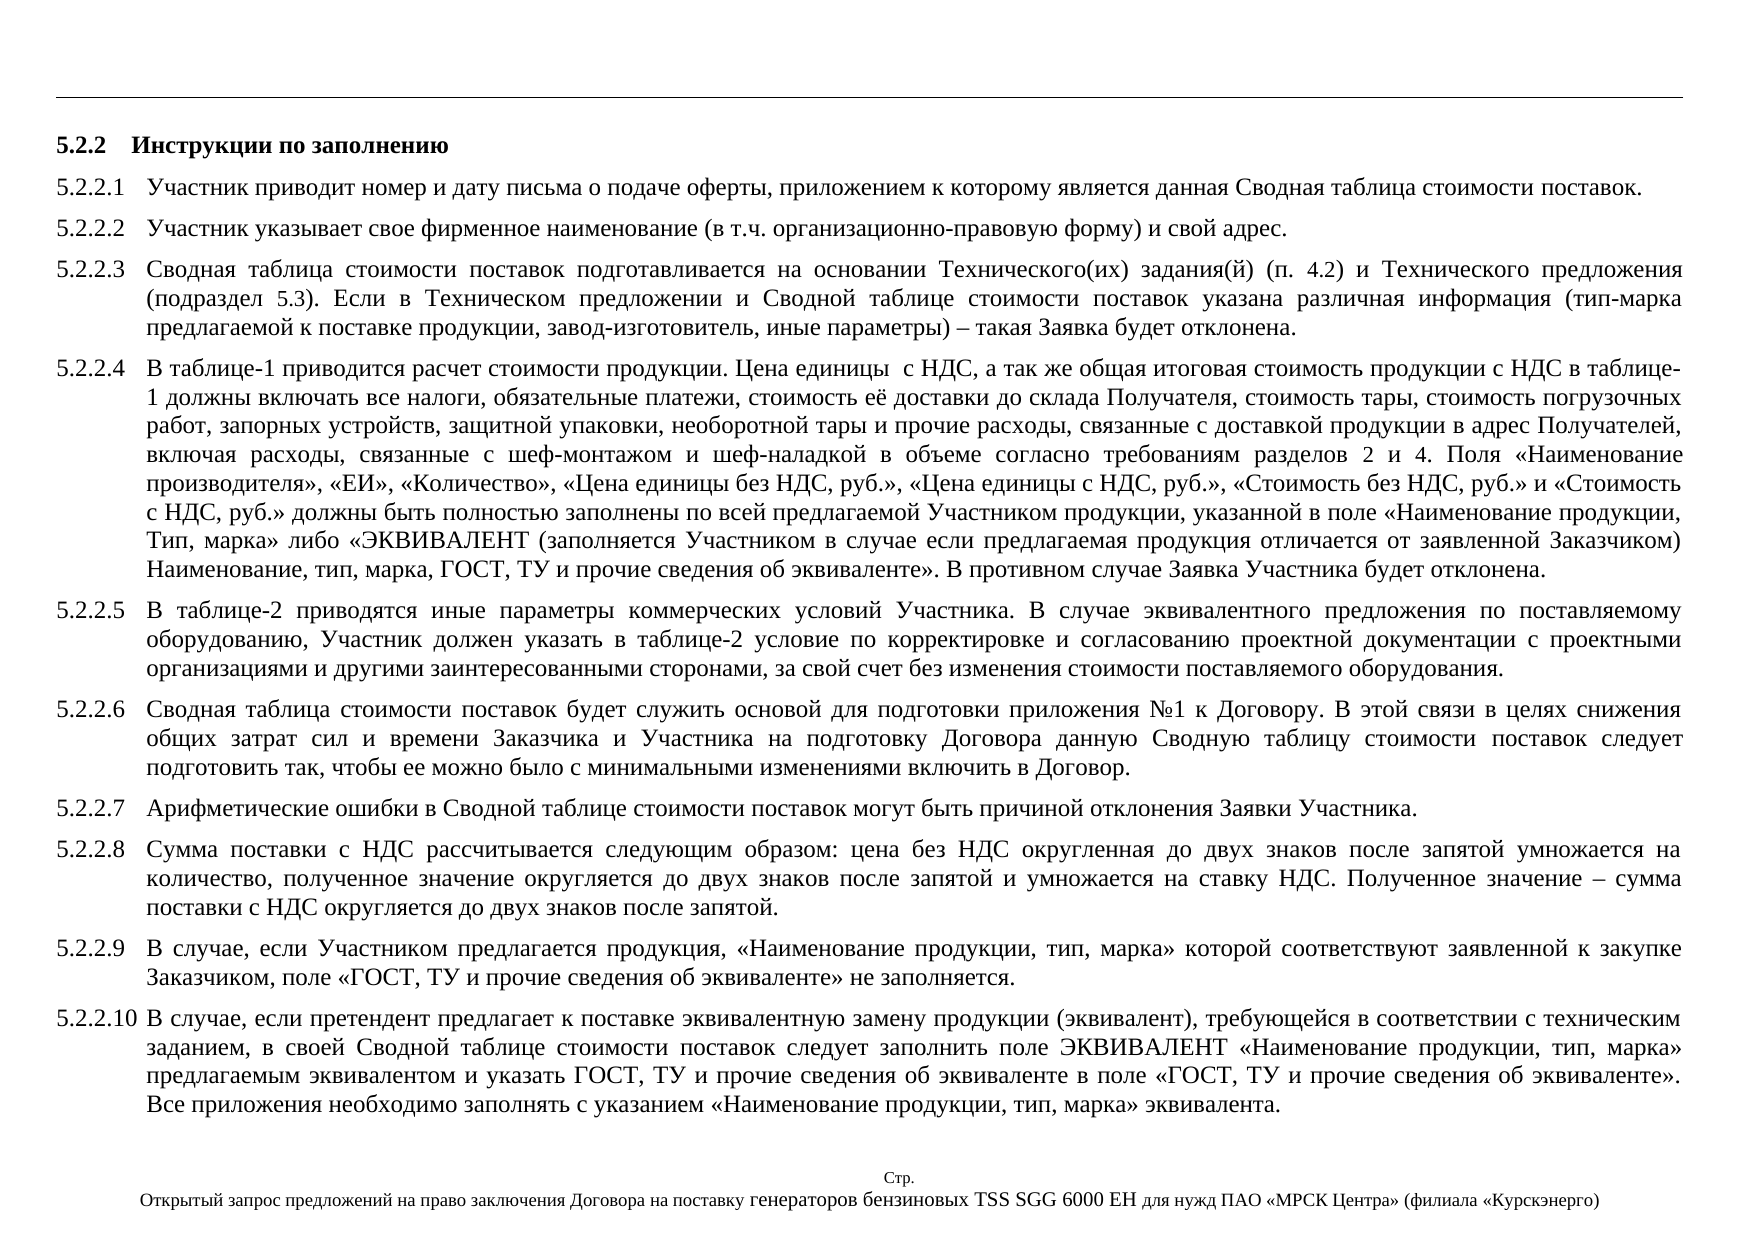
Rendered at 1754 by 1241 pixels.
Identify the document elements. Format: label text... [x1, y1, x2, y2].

list Сводная таблица стоимости поставок подготавливается на основании Технического(их) задания(й) (п. 4.2) и Технического предложения (подраздел 5.3). Если в Техническом предложении и Сводной таблице стоимости поставок указана различная информация (тип-марка предлагаемой к поставке продукции, завод-изготовитель, иные параметры) – такая Заявка будет отклонена. [56, 254, 1683, 341]
list Участник приводит номер и дату письма о подаче оферты, приложением к которому является данная Сводная таблица стоимости поставок. [56, 172, 1683, 201]
list Сумма поставки с НДС рассчитывается следующим образом: цена без НДС округленная до двух знаков после запятой умножается на количество, полученное значение округляется до двух знаков после запятой и умножается на ставку НДС. Полученное значение – сумма поставки с НДС округляется до двух знаков после запятой. [56, 834, 1683, 921]
list Участник указывает свое фирменное наименование (в т.ч. организационно-правовую форму) и свой адрес. [56, 213, 1683, 242]
list В случае, если претендент предлагает к поставке эквивалентную замену продукции (эквивалент), требующейся в соответствии с техническим заданием, в своей Сводной таблице стоимости поставок следует заполнить поле ЭКВИВАЛЕНТ «Наименование продукции, тип, марка» предлагаемым эквивалентом и указать ГОСТ, ТУ и прочие сведения об эквиваленте в поле «ГОСТ, ТУ и прочие сведения об эквиваленте». Все приложения необходимо заполнять с указанием «Наименование продукции, тип, марка» эквивалента. [56, 1003, 1683, 1118]
list Сводная таблица стоимости поставок будет служить основой для подготовки приложения №1 к Договору. В этой связи в целях снижения общих затрат сил и времени Заказчика и Участника на подготовку Договора данную Сводную таблицу стоимости поставок следует подготовить так, чтобы ее можно было с минимальными изменениями включить в Договор. [56, 694, 1683, 781]
list В случае, если Участником предлагается продукция, «Наименование продукции, тип, марка» которой соответствуют заявленной к закупке Заказчиком, поле «ГОСТ, ТУ и прочие сведения об эквиваленте» не заполняется. [56, 933, 1683, 991]
list В таблице-1 приводится расчет стоимости продукции. Цена единицы с НДС, а так же общая итоговая стоимость продукции с НДС в таблице-1 должны включать все налоги, обязательные платежи, стоимость её доставки до склада Получателя, стоимость тары, стоимость погрузочных работ, запорных устройств, защитной упаковки, необоротной тары и прочие расходы, связанные с доставкой продукции в адрес Получателей, включая расходы, связанные с шеф-монтажом и шеф-наладкой в объеме согласно требованиям разделов 2 и 4. Поля «Наименование производителя», «ЕИ», «Количество», «Цена единицы без НДС, руб.», «Цена единицы с НДС, руб.», «Стоимость без НДС, руб.» и «Стоимость с НДС, руб.» должны быть полностью заполнены по всей предлагаемой Участником продукции, указанной в поле «Наименование продукции, Тип, марка» либо «ЭКВИВАЛЕНТ (заполняется Участником в случае если предлагаемая продукция отличается от заявленной Заказчиком) Наименование, тип, марка, ГОСТ, ТУ и прочие сведения об эквиваленте». В противном случае Заявка Участника будет отклонена. [56, 353, 1683, 583]
list В таблице-2 приводятся иные параметры коммерческих условий Участника. В случае эквивалентного предложения по поставляемому оборудованию, Участник должен указать в таблице-2 условие по корректировке и согласованию проектной документации с проектными организациями и другими заинтересованными сторонами, за свой счет без изменения стоимости поставляемого оборудования. [56, 596, 1683, 682]
subtitle Инструкции по заполнению [56, 131, 1683, 159]
list Арифметические ошибки в Сводной таблице стоимости поставок могут быть причиной отклонения Заявки Участника. [56, 793, 1683, 822]
